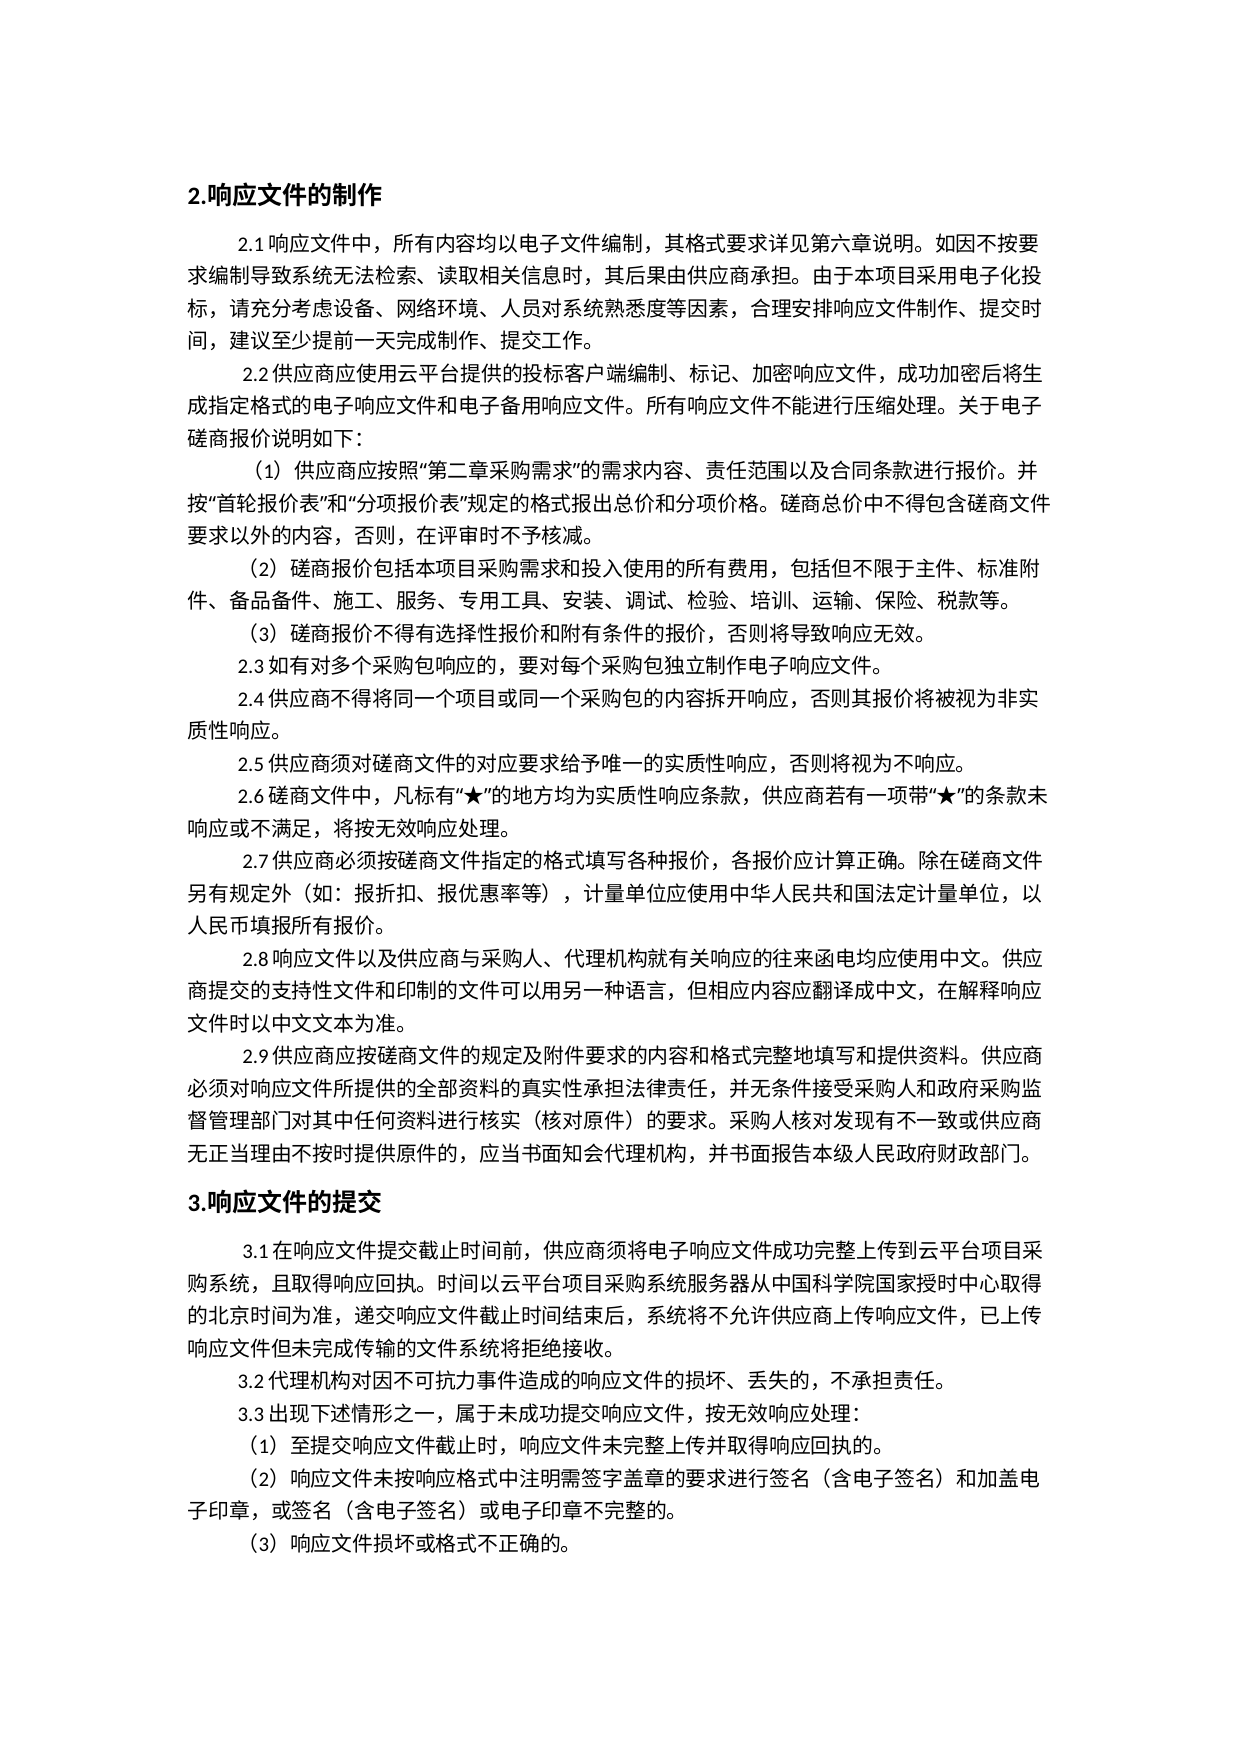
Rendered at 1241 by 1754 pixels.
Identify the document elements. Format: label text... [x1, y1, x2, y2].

text 2.6磋商文件中，凡标有“★”的地方均为实质性响应条款，供应商若有一项带“★”的条款未响应或不满足，将按无效响应处理。 [187, 779, 1053, 844]
text 2.5供应商须对磋商文件的对应要求给予唯一的实质性响应，否则将视为不响应。 [187, 747, 1053, 779]
text 2.2供应商应使用云平台提供的投标客户端编制、标记、加密响应文件，成功加密后将生成指定格式的电子响应文件和电子备用响应文件。所有响应文件不能进行压缩处理。关于电子磋商报价说明如下： [187, 357, 1053, 454]
text 3.2代理机构对因不可抗力事件造成的响应文件的损坏、丢失的，不承担责任。 [187, 1364, 1053, 1397]
text 3.3出现下述情形之一，属于未成功提交响应文件，按无效响应处理： [187, 1397, 1053, 1429]
text 2.3如有对多个采购包响应的，要对每个采购包独立制作电子响应文件。 [187, 649, 1053, 682]
text 2.4供应商不得将同一个项目或同一个采购包的内容拆开响应，否则其报价将被视为非实质性响应。 [187, 682, 1053, 747]
text 2.8响应文件以及供应商与采购人、代理机构就有关响应的往来函电均应使用中文。供应商提交的支持性文件和印制的文件可以用另一种语言，但相应内容应翻译成中文，在解释响应文件时以中文文本为准。 [187, 942, 1053, 1039]
text 2.7供应商必须按磋商文件指定的格式填写各种报价，各报价应计算正确。除在磋商文件另有规定外（如：报折扣、报优惠率等），计量单位应使用中华人民共和国法定计量单位，以人民币填报所有报价。 [187, 844, 1053, 942]
text 3.响应文件的提交 [187, 1169, 1053, 1234]
text （3）磋商报价不得有选择性报价和附有条件的报价，否则将导致响应无效。 [187, 617, 1053, 649]
text 2.9供应商应按磋商文件的规定及附件要求的内容和格式完整地填写和提供资料。供应商必须对响应文件所提供的全部资料的真实性承担法律责任，并无条件接受采购人和政府采购监督管理部门对其中任何资料进行核实（核对原件）的要求。采购人核对发现有不一致或供应商无正当理由不按时提供原件的，应当书面知会代理机构，并书面报告本级人民政府财政部门。 [187, 1039, 1053, 1169]
text 3.1在响应文件提交截止时间前，供应商须将电子响应文件成功完整上传到云平台项目采购系统，且取得响应回执。时间以云平台项目采购系统服务器从中国科学院国家授时中心取得的北京时间为准，递交响应文件截止时间结束后，系统将不允许供应商上传响应文件，已上传响应文件但未完成传输的文件系统将拒绝接收。 [187, 1234, 1053, 1364]
text 2.响应文件的制作 [187, 162, 1053, 227]
text （2）磋商报价包括本项目采购需求和投入使用的所有费用，包括但不限于主件、标准附件、备品备件、施工、服务、专用工具、安装、调试、检验、培训、运输、保险、税款等。 [187, 552, 1053, 617]
text （1）供应商应按照“第二章采购需求”的需求内容、责任范围以及合同条款进行报价。并按“首轮报价表”和“分项报价表”规定的格式报出总价和分项价格。磋商总价中不得包含磋商文件要求以外的内容，否则，在评审时不予核减。 [187, 454, 1053, 552]
text （3）响应文件损坏或格式不正确的。 [187, 1527, 1053, 1559]
text （1）至提交响应文件截止时，响应文件未完整上传并取得响应回执的。 [187, 1429, 1053, 1462]
text 2.1响应文件中，所有内容均以电子文件编制，其格式要求详见第六章说明。如因不按要求编制导致系统无法检索、读取相关信息时，其后果由供应商承担。由于本项目采用电子化投标，请充分考虑设备、网络环境、人员对系统熟悉度等因素，合理安排响应文件制作、提交时间，建议至少提前一天完成制作、提交工作。 [187, 227, 1053, 357]
text （2）响应文件未按响应格式中注明需签字盖章的要求进行签名（含电子签名）和加盖电子印章，或签名（含电子签名）或电子印章不完整的。 [187, 1462, 1053, 1527]
